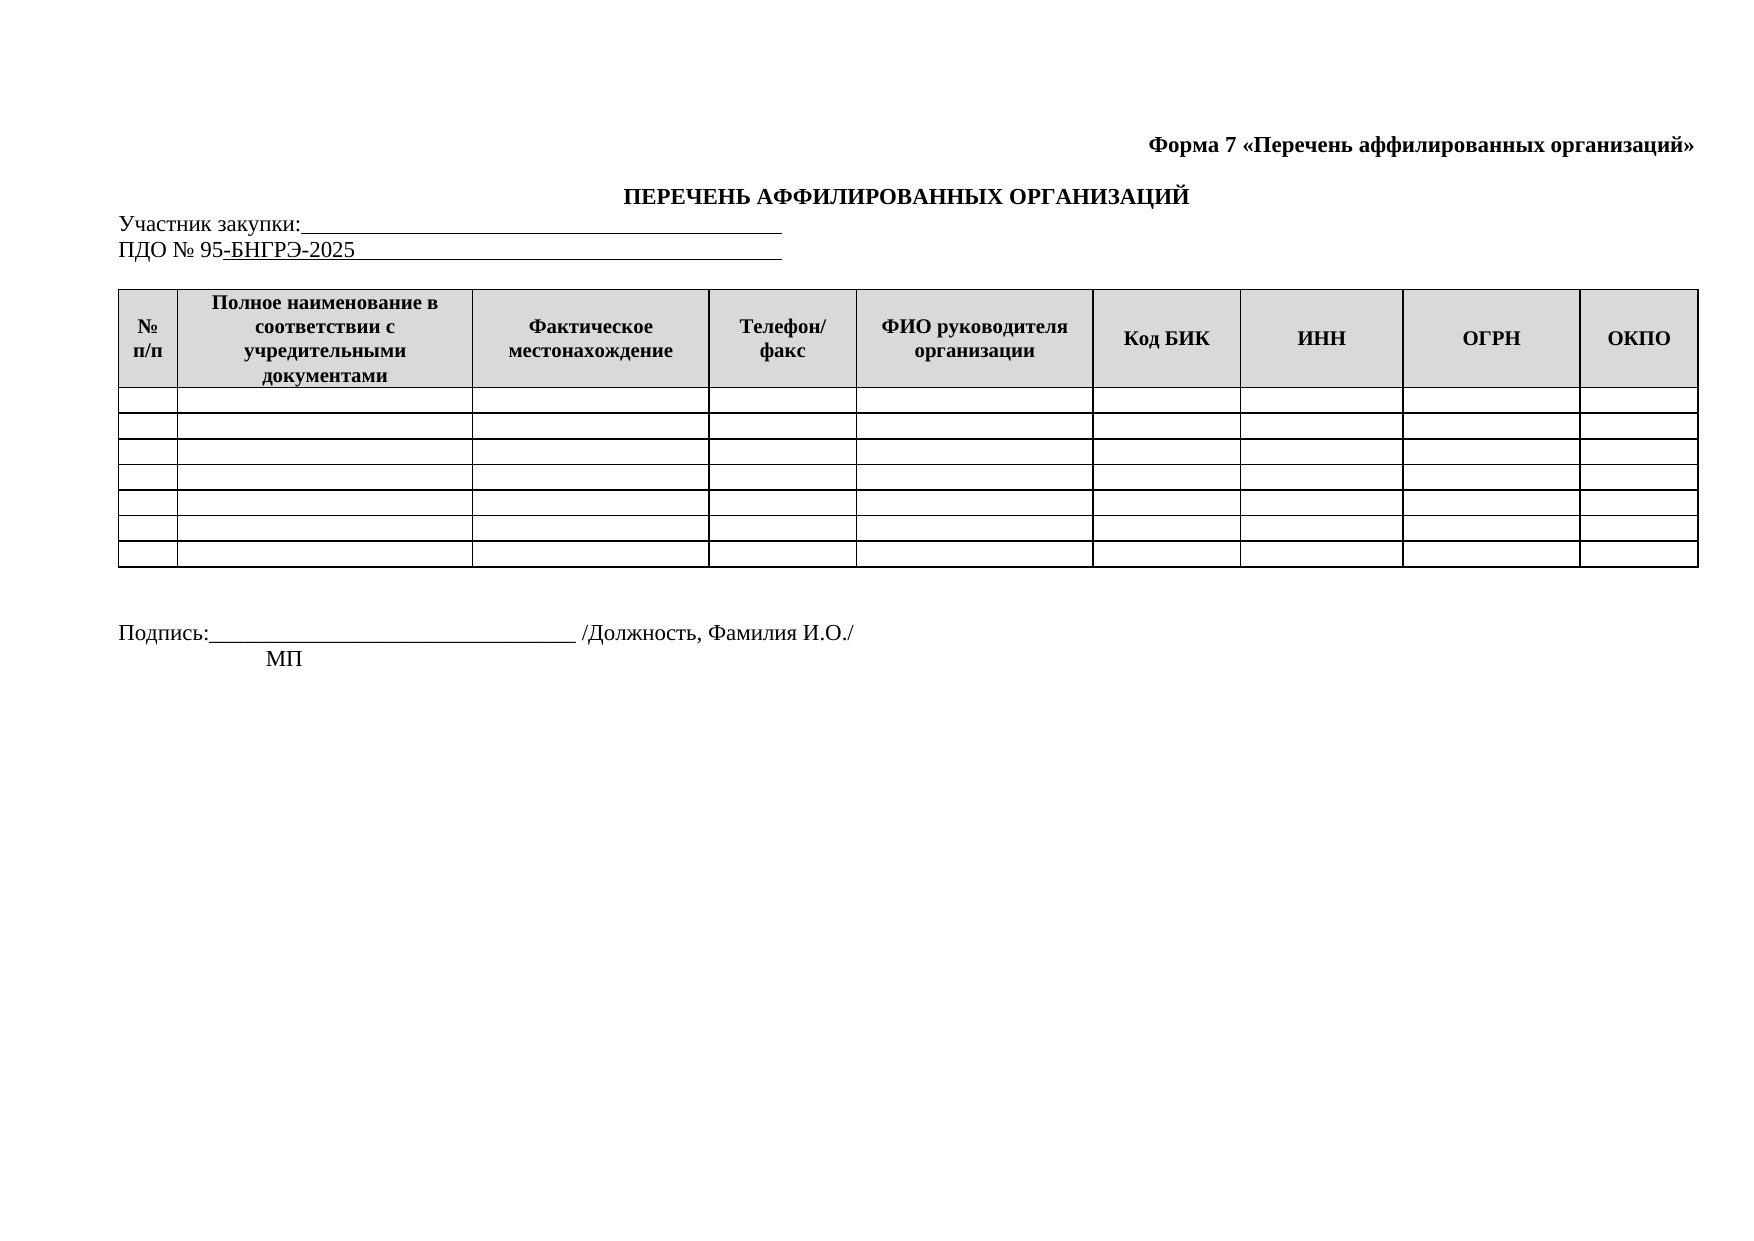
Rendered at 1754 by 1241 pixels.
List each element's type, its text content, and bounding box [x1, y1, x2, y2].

table_cell [857, 440, 1092, 463]
table_cell [473, 414, 708, 438]
table_cell [857, 491, 1092, 515]
table_header Фактическое местонахождение [473, 290, 708, 387]
table_cell [178, 388, 472, 412]
table_cell [1241, 516, 1402, 540]
table_cell [1404, 388, 1579, 412]
table_cell [1404, 414, 1579, 438]
table_cell [1241, 440, 1402, 463]
table_cell [710, 388, 856, 412]
table_cell [1581, 516, 1697, 540]
table_cell [1404, 516, 1579, 540]
table_header ОКПО [1581, 290, 1697, 387]
text ПДО № 95-БНГРЭ-2025 [118, 236, 1695, 262]
table_cell [473, 388, 708, 412]
table_header Код БИК [1094, 290, 1240, 387]
table_cell [710, 491, 856, 515]
table_cell [1094, 542, 1240, 566]
table_cell [473, 465, 708, 489]
table_header Телефон/ факс [710, 290, 856, 387]
table_cell [1094, 440, 1240, 463]
text ПЕРЕЧЕНЬ АФФИЛИРОВАННЫХ ОРГАНИЗАЦИЙ [118, 183, 1695, 210]
table_cell [710, 440, 856, 463]
table_cell [710, 516, 856, 540]
table_cell [119, 414, 177, 438]
table_cell [1581, 414, 1697, 438]
table_cell [857, 542, 1092, 566]
table_cell [119, 465, 177, 489]
text МП [118, 645, 1695, 672]
table_header № п/п [119, 290, 177, 387]
table_cell [1404, 491, 1579, 515]
table_cell [119, 491, 177, 515]
table_cell [1241, 542, 1402, 566]
table_cell [178, 465, 472, 489]
table_cell [1404, 542, 1579, 566]
table_cell [178, 440, 472, 463]
table_cell [1241, 491, 1402, 515]
table_cell [1094, 414, 1240, 438]
table_cell [710, 414, 856, 438]
table_header ОГРН [1404, 290, 1579, 387]
table_cell [473, 440, 708, 463]
table_cell [857, 388, 1092, 412]
table_cell [119, 542, 177, 566]
table_cell [178, 491, 472, 515]
table_cell [1241, 388, 1402, 412]
text Подпись:________________________________ /Должность, Фамилия И.О./ [118, 619, 1695, 645]
table_cell [1404, 440, 1579, 463]
table_header Полное наименование в соответствии с учредительными документами [178, 290, 472, 387]
table_cell [857, 465, 1092, 489]
table_header ФИО руководителя организации [857, 290, 1092, 387]
table_cell [1094, 465, 1240, 489]
table_cell [710, 465, 856, 489]
table_cell [473, 542, 708, 566]
table_cell [1241, 414, 1402, 438]
table_cell [1094, 388, 1240, 412]
table_cell [473, 516, 708, 540]
table_cell [119, 516, 177, 540]
table_cell [178, 542, 472, 566]
table_cell [1094, 491, 1240, 515]
table_cell [473, 491, 708, 515]
table_header ИНН [1241, 290, 1402, 387]
table_cell [1094, 516, 1240, 540]
table_cell [178, 414, 472, 438]
table_cell [710, 542, 856, 566]
table_cell [1404, 465, 1579, 489]
table_cell [1581, 491, 1697, 515]
table_cell [119, 388, 177, 412]
table_cell [1581, 440, 1697, 463]
table_cell [178, 516, 472, 540]
table_cell [857, 516, 1092, 540]
table_cell [1581, 388, 1697, 412]
text Участник закупки: [118, 210, 1695, 236]
table_cell [1241, 465, 1402, 489]
table_cell [1581, 465, 1697, 489]
table_cell [857, 414, 1092, 438]
table_cell [1581, 542, 1697, 566]
table_cell [119, 440, 177, 463]
text Форма 7 «Перечень аффилированных организаций» [118, 131, 1695, 157]
